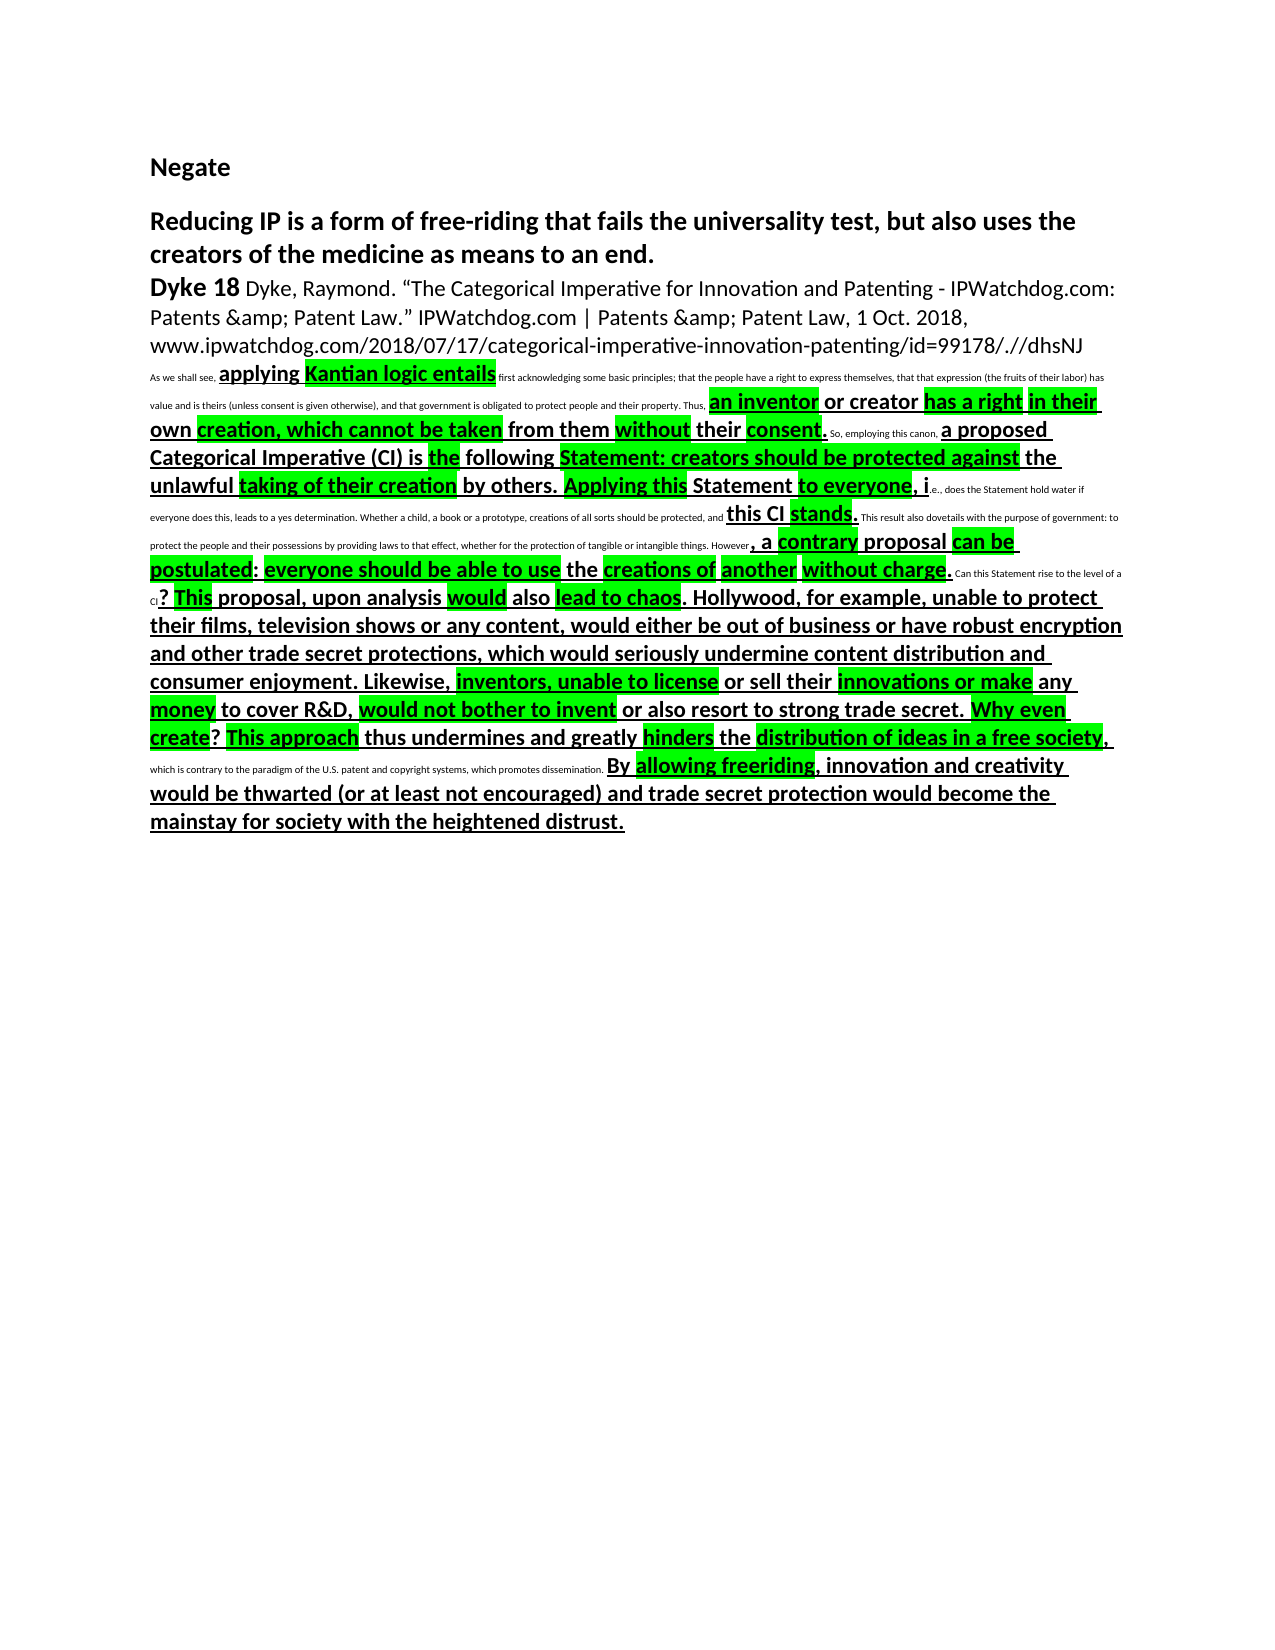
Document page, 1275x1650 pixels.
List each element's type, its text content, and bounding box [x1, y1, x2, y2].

subtitle Negate [150, 150, 1125, 183]
text As we shall see, applying Kantian logic entails first acknowledging some basic principles; that the people have a right to express themselves, that that expression (the fruits of their labor) has value and is theirs (unless consent is given otherwise), and that government is obligated to protect people and their property. Thus, an inventor or creator has a right in their own creation, which cannot be taken from them without their consent. So, employing this canon, a proposed Categorical Imperative (CI) is the following Statement: creators should be protected against the unlawful taking of their creation by others. Applying this Statement to everyone, i.e., does the Statement hold water if everyone does this, leads to a yes determination. Whether a child, a book or a prototype, creations of all sorts should be protected, and this CI stands. This result also dovetails with the purpose of government: to protect the people and their possessions by providing laws to that effect, whether for the protection of tangible or intangible things. However, a contrary proposal can be postulated: everyone should be able to use the creations of another without charge. Can this Statement rise to the level of a CI? This proposal, upon analysis would also lead to chaos. Hollywood, for example, unable to protect their films, television shows or any content, would either be out of business or have robust encryption and other trade secret protections, which would seriously undermine content distribution and consumer enjoyment. Likewise, inventors, unable to license or sell their innovations or make any money to cover R&D, would not bother to invent or also resort to strong trade secret. Why even create? This approach thus undermines and greatly hinders the distribution of ideas in a free society, which is contrary to the paradigm of the U.S. patent and copyright systems, which promotes dissemination. By allowing freeriding, innovation and creativity would be thwarted (or at least not encouraged) and trade secret protection would become the mainstay for society with the heightened distrust. [150, 359, 1125, 835]
subtitle Reducing IP is a form of free-riding that fails the universality test, but also uses the creators of the medicine as means to an end. [150, 204, 1125, 270]
text Dyke 18 Dyke, Raymond. “The Categorical Imperative for Innovation and Patenting - IPWatchdog.com: Patents &amp; Patent Law.” IPWatchdog.com | Patents &amp; Patent Law, 1 Oct. 2018, www.ipwatchdog.com/2018/07/17/categorical-imperative-innovation-patenting/id=99178/.//dhsNJ [150, 270, 1125, 359]
